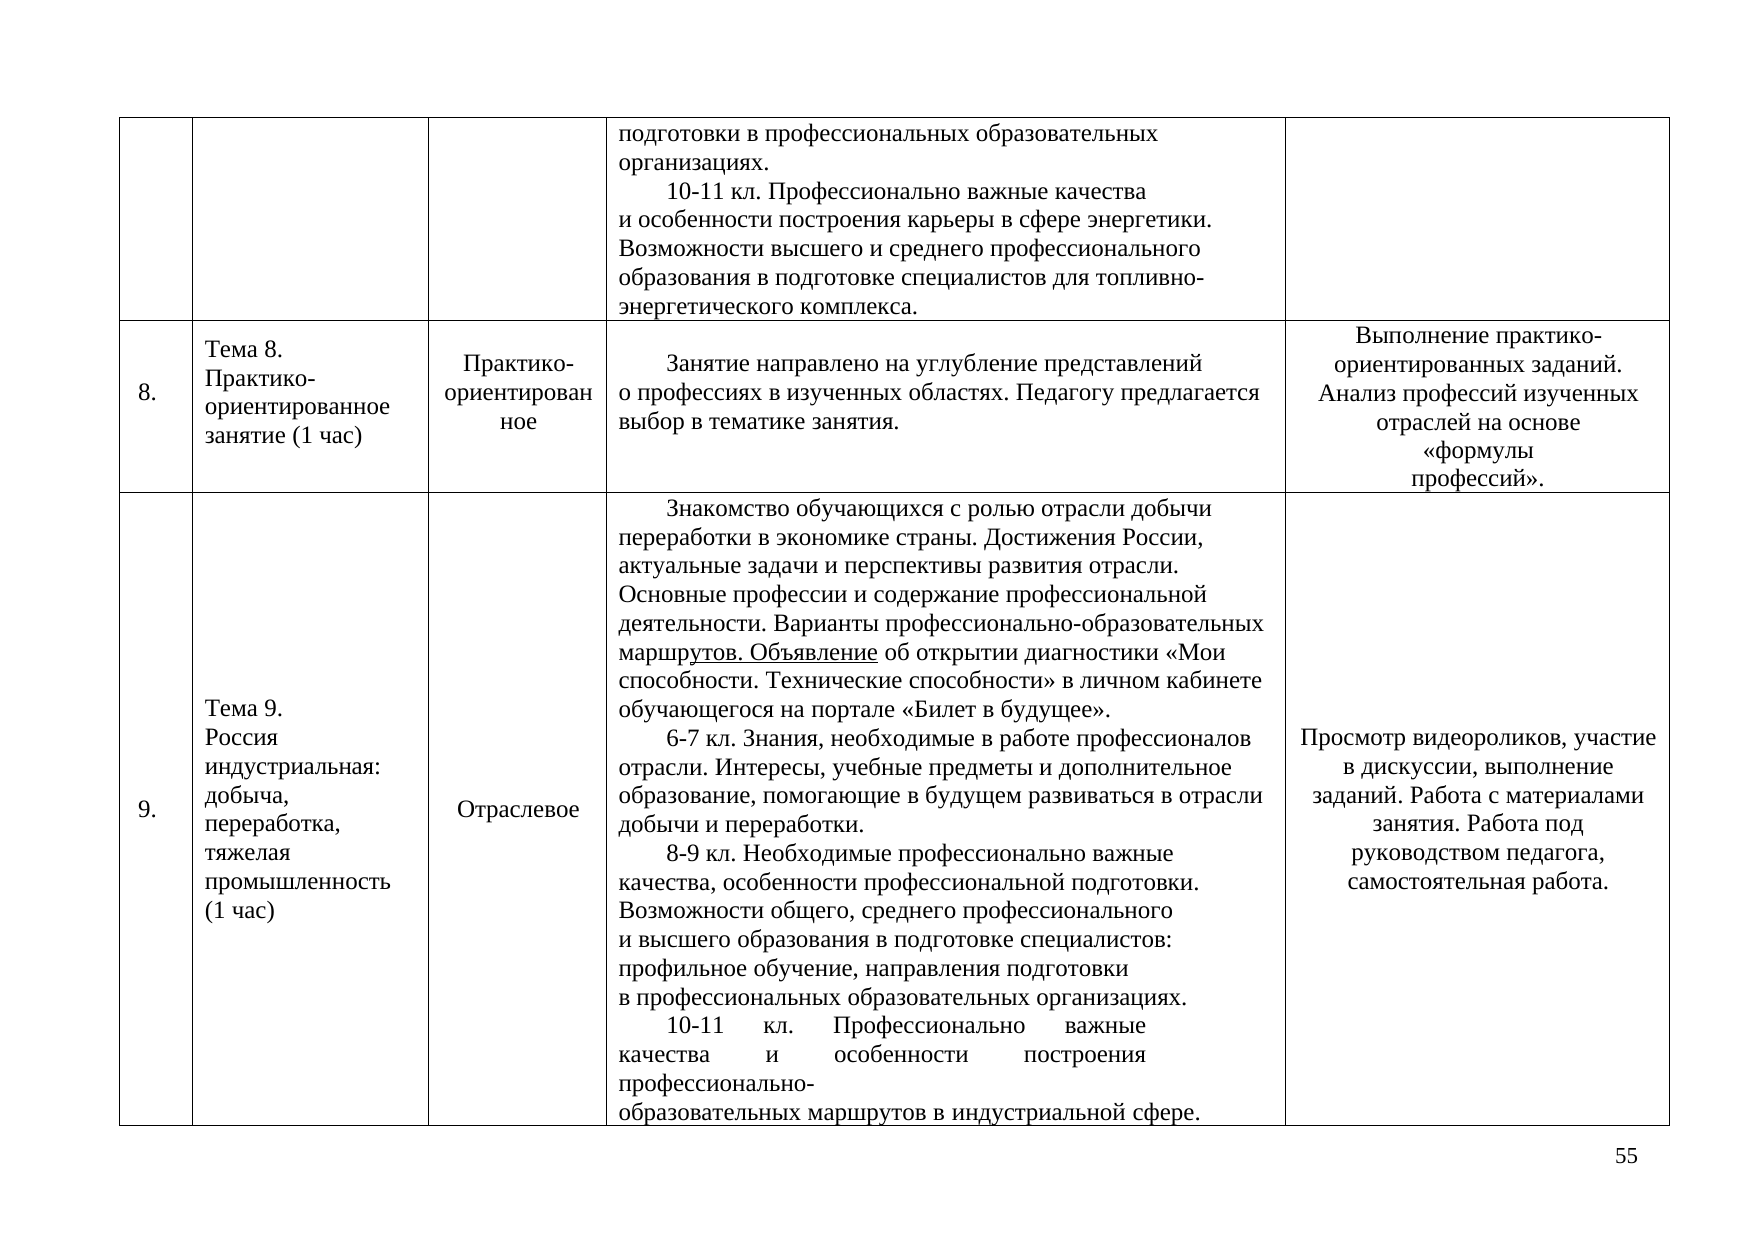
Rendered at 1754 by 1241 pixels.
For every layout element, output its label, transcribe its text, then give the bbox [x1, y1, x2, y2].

table_header [429, 118, 606, 319]
table_cell Отраслевое [429, 493, 606, 1125]
table_cell 9. [120, 493, 192, 1125]
table_cell Практико- ориентирован ное [429, 321, 606, 492]
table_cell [193, 493, 428, 1125]
table_cell Тема 8. Практико- ориентированное занятие (1 час) [193, 321, 428, 492]
table_cell 8. [120, 321, 192, 492]
table_header подготовки в профессиональных образовательных организациях. 10-11 кл. Профессионально важные качества и особенности построения карьеры в сфере энергетики. Возможности высшего и среднего профессионального образования в подготовке специалистов для топливно- энергетического комплекса. [607, 118, 1285, 319]
table_header [193, 118, 428, 319]
table_header [1286, 118, 1669, 319]
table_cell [1286, 493, 1669, 1125]
table_cell Выполнение практико- ориентированных заданий. Анализ профессий изученных отраслей на основе «формулы профессий». [1286, 321, 1669, 492]
table_header [120, 118, 192, 319]
table_cell Занятие направлено на углубление представлений o профессиях в изученных областях. Педагогу предлагается выбор в тематике занятия. [607, 321, 1285, 492]
